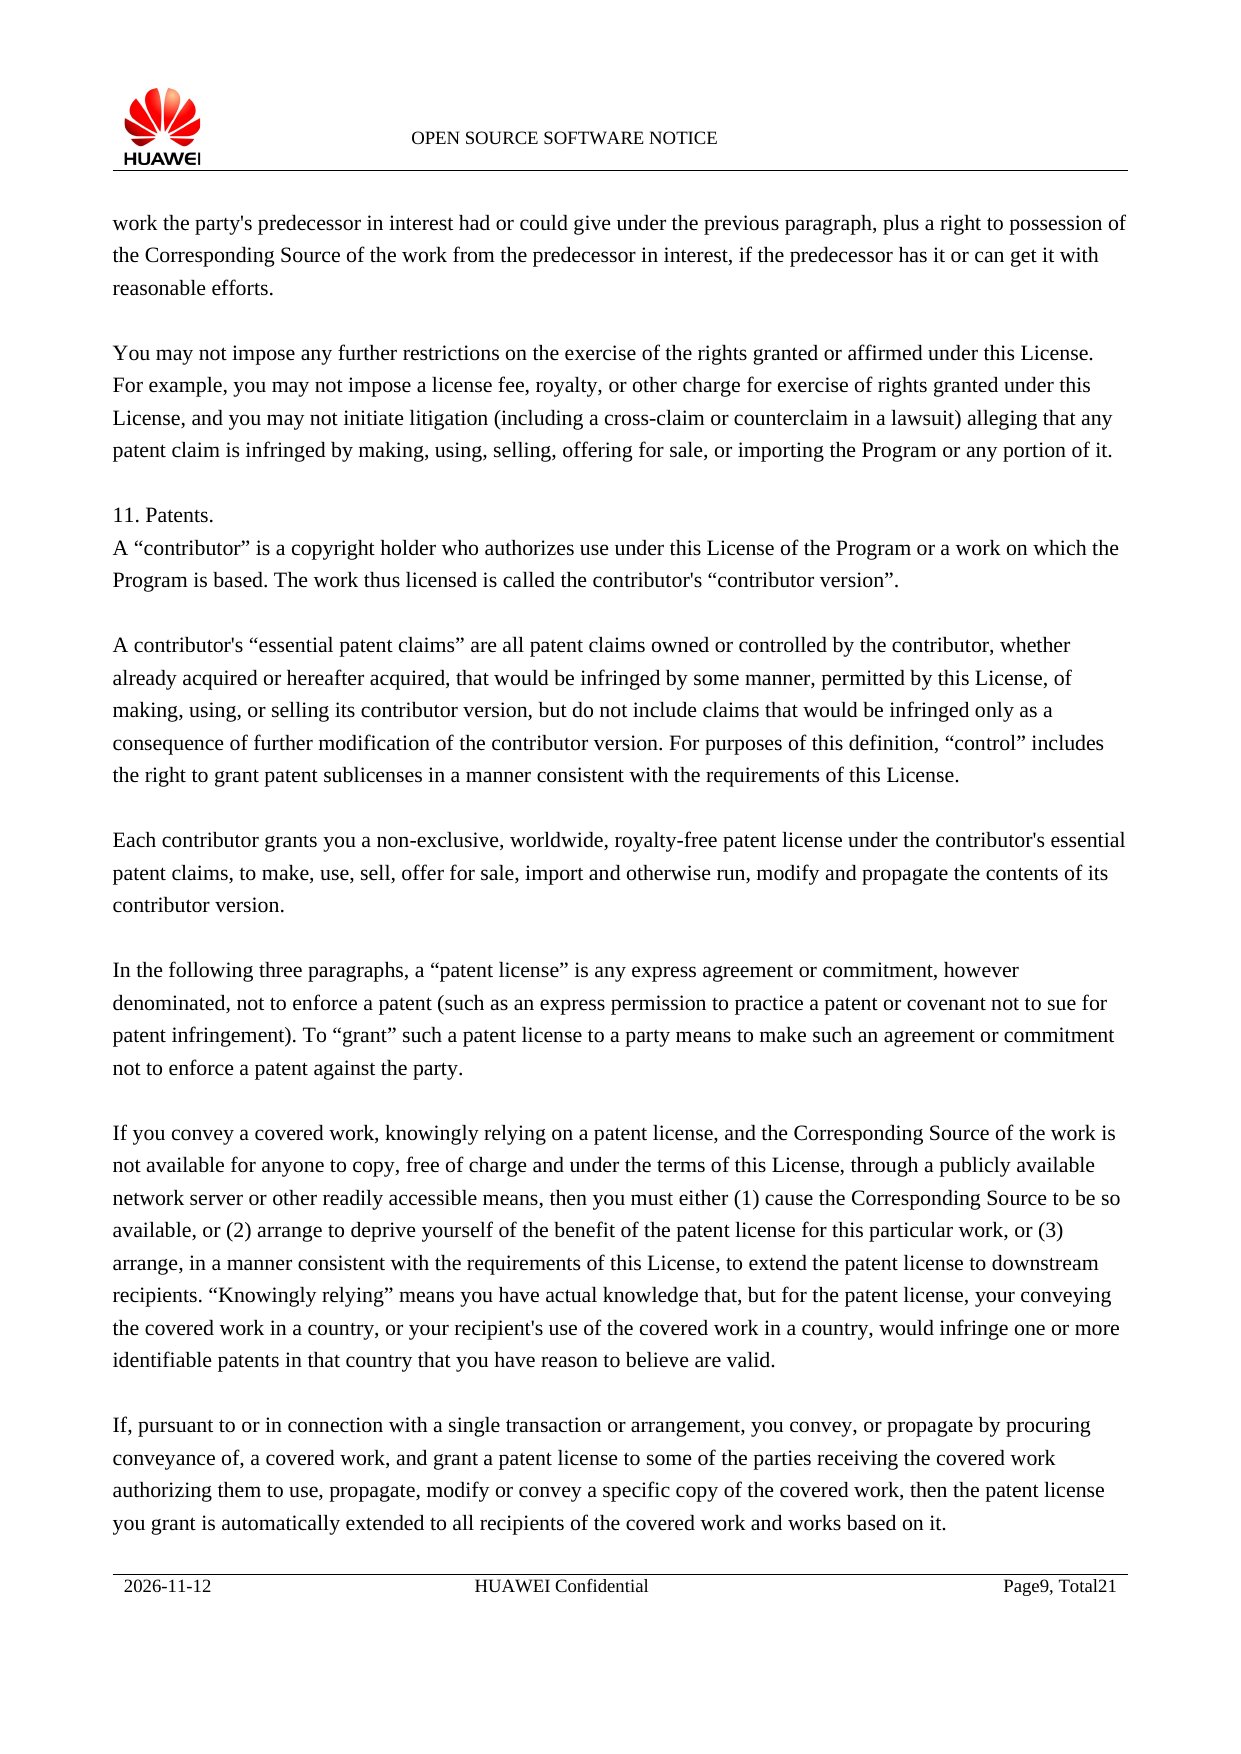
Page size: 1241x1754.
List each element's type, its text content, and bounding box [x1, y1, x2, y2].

picture [124, 88, 201, 165]
